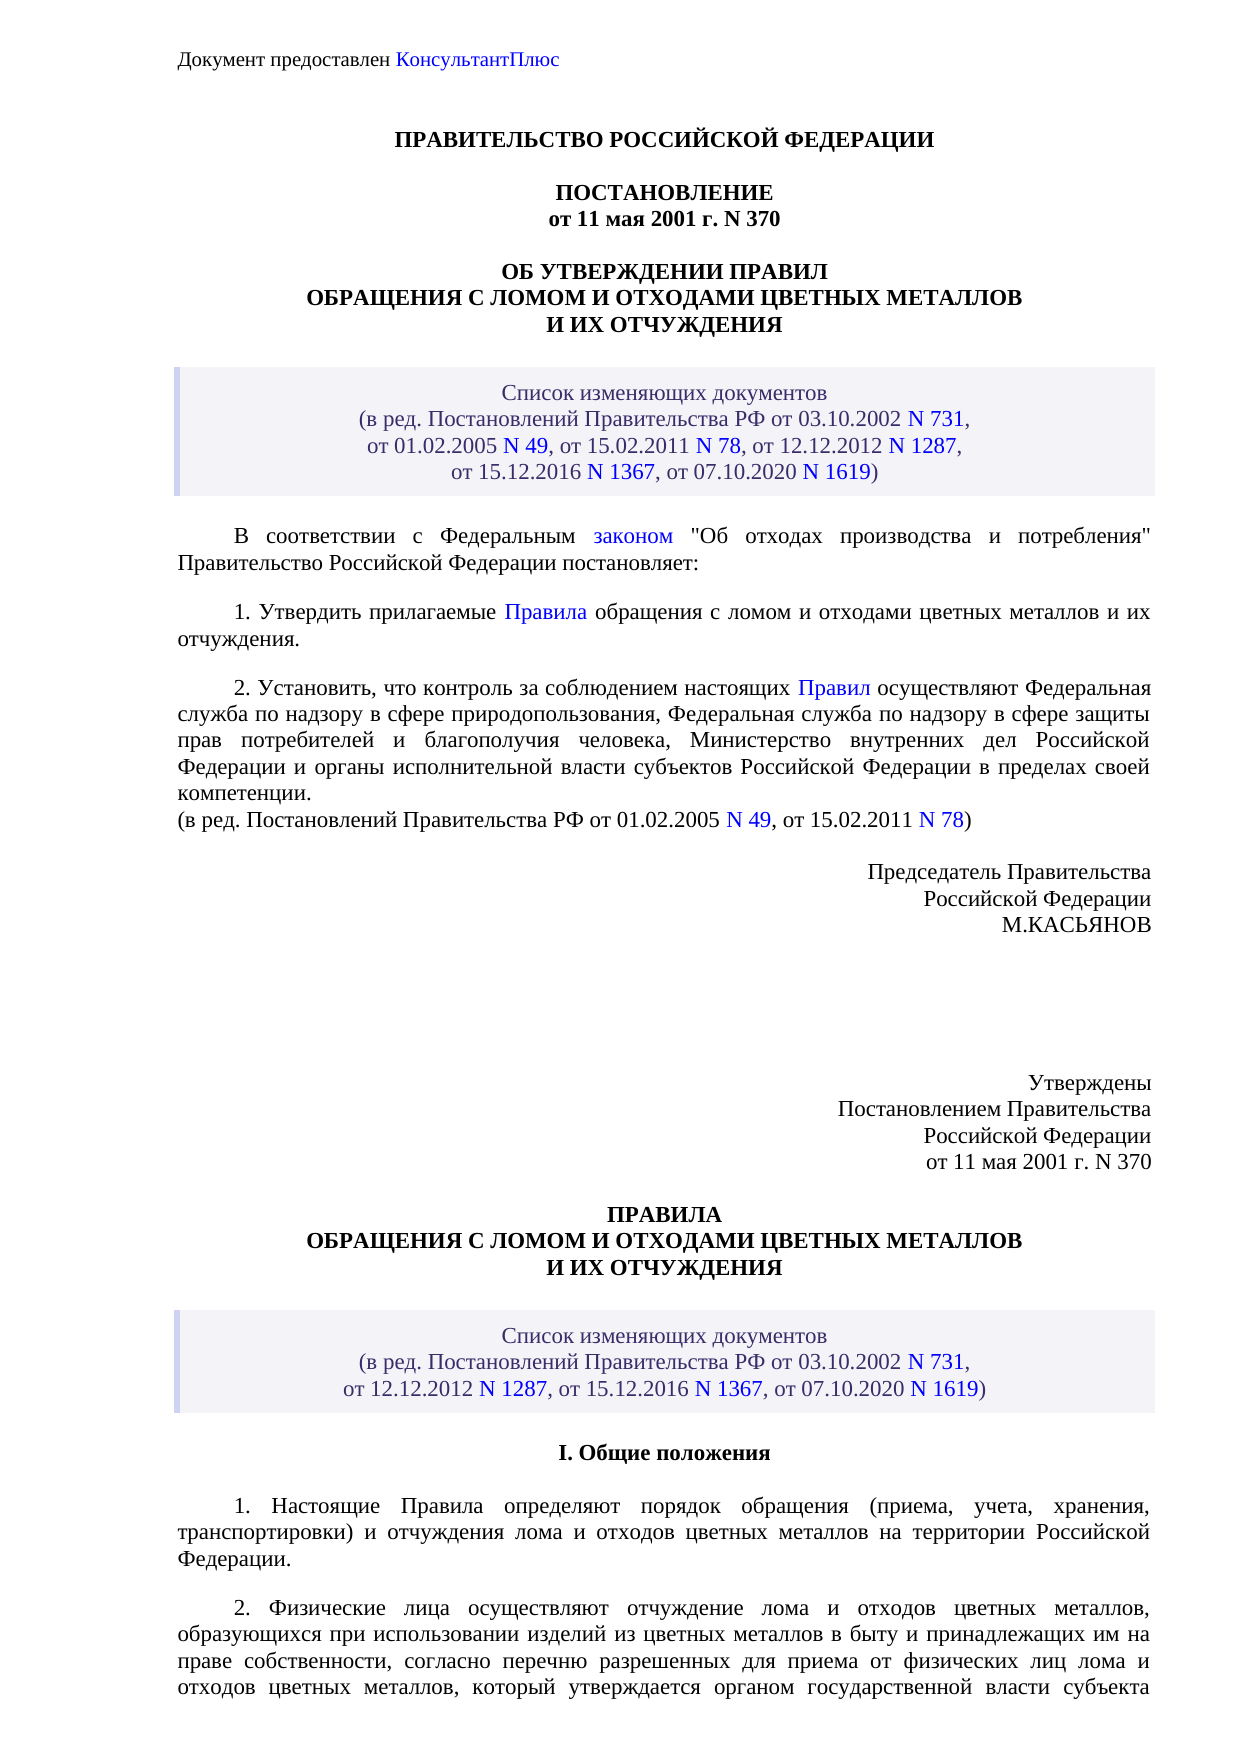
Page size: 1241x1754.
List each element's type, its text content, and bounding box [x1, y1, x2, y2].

title И ИХ ОТЧУЖДЕНИЯ [177, 311, 1152, 337]
title ОБРАЩЕНИЯ С ЛОМОМ И ОТХОДАМИ ЦВЕТНЫХ МЕТАЛЛОВ [177, 1227, 1152, 1254]
text М.КАСЬЯНОВ [177, 911, 1152, 937]
title от 11 мая 2001 г. N 370 [177, 205, 1152, 232]
table_header Список изменяющих документов (в ред. Постановлений Правительства РФ от 03.10.2002 N 731, от 01.02.2005 N 49, от 15.02.2011 N 78, от 12.12.2012 N 1287, от 15.12.2016 N 1367, от 07.10.2020 N 1619) [180, 367, 1149, 496]
title ПОСТАНОВЛЕНИЕ [177, 179, 1152, 205]
text Постановлением Правительства [177, 1096, 1152, 1122]
text Российской Федерации [177, 885, 1152, 911]
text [177, 1594, 1152, 1699]
title ПРАВИТЕЛЬСТВО РОССИЙСКОЙ ФЕДЕРАЦИИ [177, 126, 1152, 152]
text от 11 мая 2001 г. N 370 [177, 1148, 1152, 1174]
title Документ предоставлен КонсультантПлюс [177, 47, 1152, 100]
text Российской Федерации [177, 1122, 1152, 1148]
text 1. Настоящие Правила определяют порядок обращения (приема, учета, хранения, транспортировки) и отчуждения лома и отходов цветных металлов на территории Российской Федерации. [177, 1492, 1152, 1571]
text Утверждены [177, 1069, 1152, 1096]
title I. Общие положения [177, 1439, 1152, 1466]
text 2. Установить, что контроль за соблюдением настоящих Правил осуществляют Федеральная служба по надзору в сфере природопользования, Федеральная служба по надзору в сфере защиты прав потребителей и благополучия человека, Министерство внутренних дел Российской Федерации и органы исполнительной власти субъектов Российской Федерации в пределах своей компетенции. [177, 674, 1152, 806]
text 1. Утвердить прилагаемые Правила обращения с ломом и отходами цветных металлов и их отчуждения. [177, 598, 1152, 651]
text Председатель Правительства [177, 858, 1152, 885]
title ПРАВИЛА [177, 1201, 1152, 1227]
title ОБРАЩЕНИЯ С ЛОМОМ И ОТХОДАМИ ЦВЕТНЫХ МЕТАЛЛОВ [177, 284, 1152, 311]
text В соответствии с Федеральным законом "Об отходах производства и потребления" Правительство Российской Федерации постановляет: [177, 523, 1152, 575]
title И ИХ ОТЧУЖДЕНИЯ [177, 1254, 1152, 1280]
title ОБ УТВЕРЖДЕНИИ ПРАВИЛ [177, 258, 1152, 284]
table_header Список изменяющих документов (в ред. Постановлений Правительства РФ от 03.10.2002 N 731, от 12.12.2012 N 1287, от 15.12.2016 N 1367, от 07.10.2020 N 1619) [180, 1310, 1149, 1413]
text (в ред. Постановлений Правительства РФ от 01.02.2005 N 49, от 15.02.2011 N 78) [177, 806, 1152, 832]
